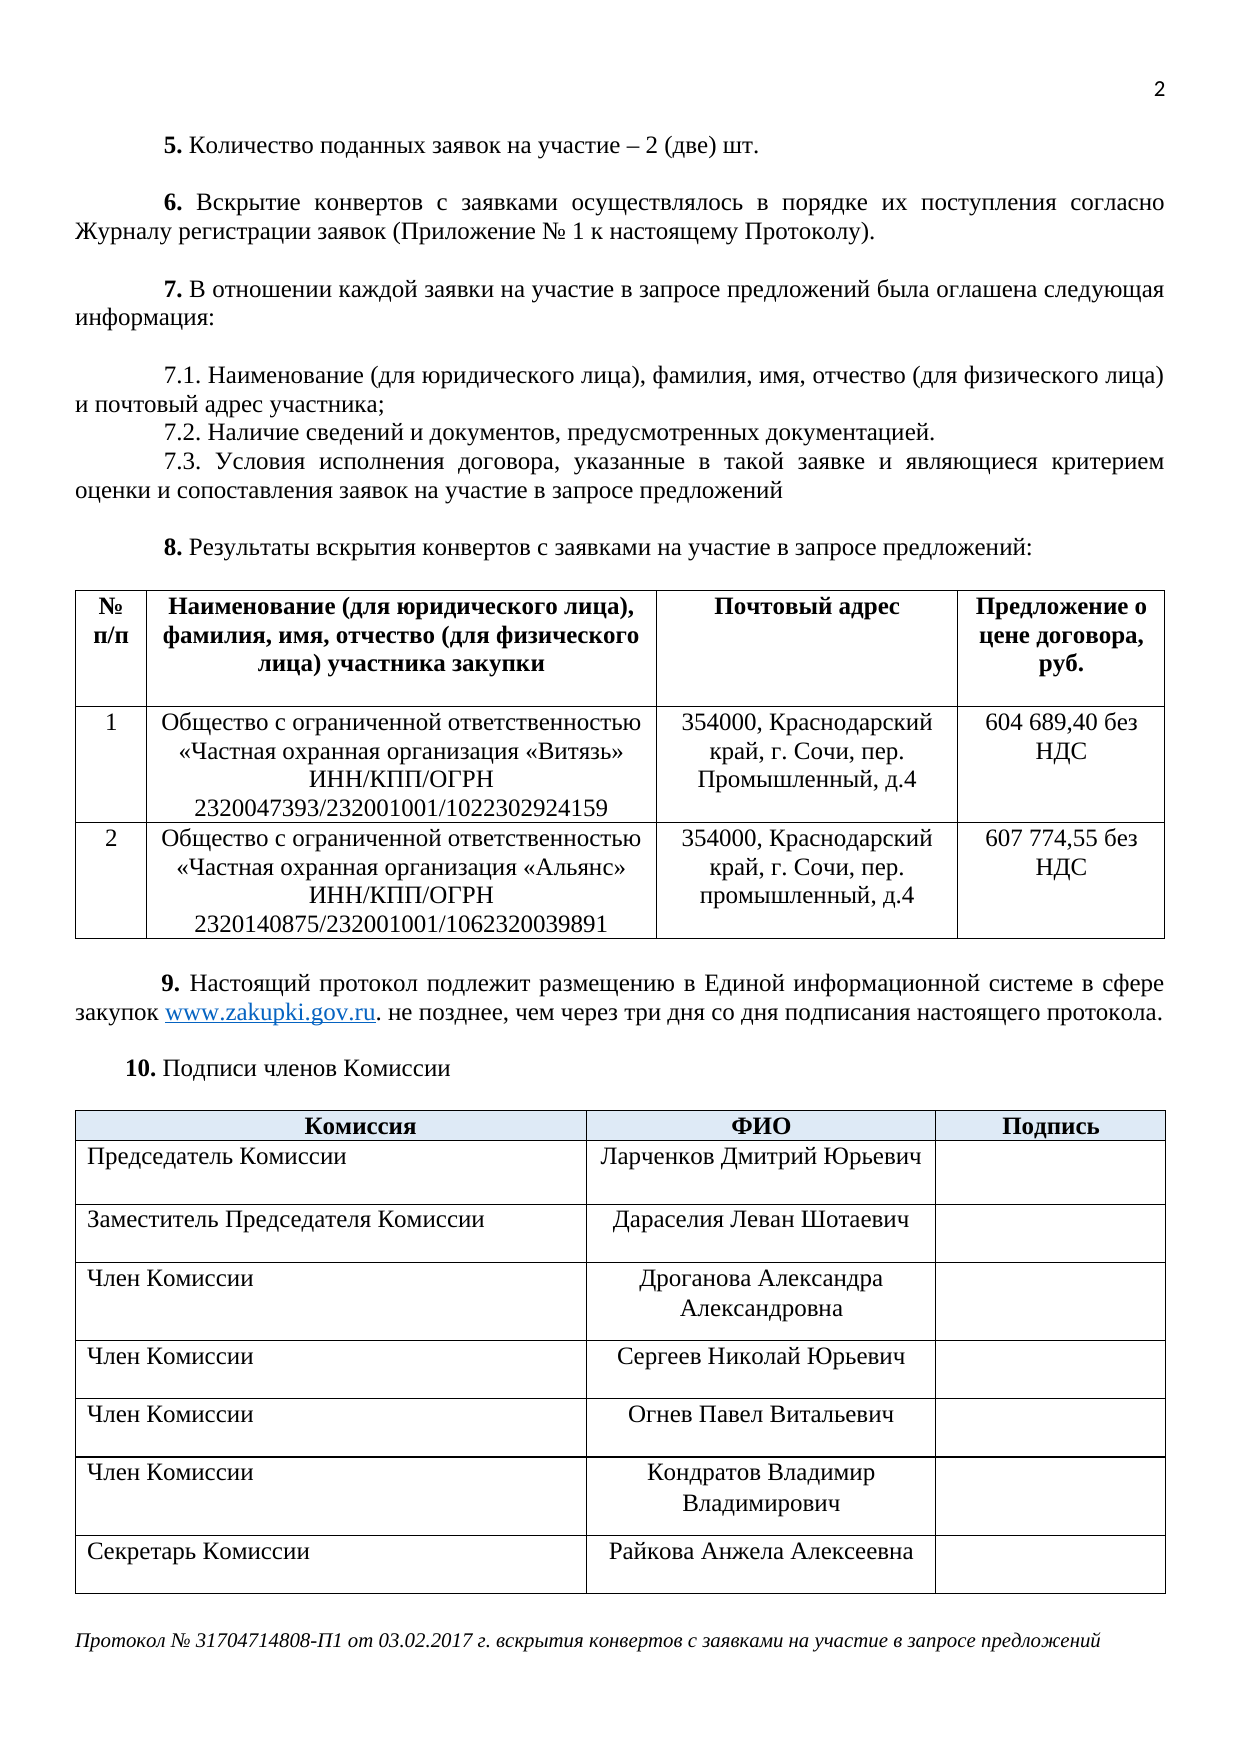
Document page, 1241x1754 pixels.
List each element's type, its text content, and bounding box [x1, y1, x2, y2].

table_cell [936, 1205, 1165, 1262]
table_header № п/п [76, 591, 146, 706]
table_cell Дроганова Александра Александровна [587, 1263, 935, 1340]
table_cell Член Комиссии [76, 1341, 586, 1398]
table_cell 354000, Краснодарский край, г. Сочи, пер. промышленный, д.4 [657, 823, 957, 938]
table_cell Огнев Павел Витальевич [587, 1399, 935, 1456]
text 7.2. Наличие сведений и документов, предусмотренных документацией. [75, 417, 1165, 446]
table_cell [936, 1536, 1165, 1593]
table_header Предложение о цене договора, руб. [958, 591, 1164, 706]
text 7.3. Условия исполнения договора, указанные в такой заявке и являющиеся критерием оценки и сопоставления заявок на участие в запросе предложений [75, 446, 1165, 504]
table_cell Член Комиссии [76, 1263, 586, 1340]
text 5. Количество поданных заявок на участие – 2 (две) шт. [75, 130, 1165, 159]
text 8. Результаты вскрытия конвертов с заявками на участие в запросе предложений: [75, 532, 1165, 561]
text 7. В отношении каждой заявки на участие в запросе предложений была оглашена следующая информация: [75, 274, 1165, 331]
table_cell [936, 1141, 1165, 1203]
table_cell Райкова Анжела Алексеевна [587, 1536, 935, 1593]
table_header Комиссия [76, 1111, 586, 1140]
table_cell Член Комиссии [76, 1399, 586, 1456]
table_cell Общество с ограниченной ответственностью «Частная охранная организация «Альянс» ИНН/КПП/ОГРН 2320140875/232001001/1062320039891 [147, 823, 656, 938]
table_cell 354000, Краснодарский край, г. Сочи, пер. Промышленный, д.4 [657, 707, 957, 822]
table_cell [936, 1458, 1165, 1535]
text 7.1. Наименование (для юридического лица), фамилия, имя, отчество (для физического лица) и почтовый адрес участника; [75, 360, 1165, 417]
text 6. Вскрытие конвертов с заявками осуществлялось в порядке их поступления согласно Журналу регистрации заявок (Приложение № 1 к настоящему Протоколу). [75, 187, 1165, 245]
table_cell Секретарь Комиссии [76, 1536, 586, 1593]
table_cell Кондратов Владимир Владимирович [587, 1458, 935, 1535]
text 9. Настоящий протокол подлежит размещению в Единой информационной системе в сфере закупок www.zakupki.gov.ru. не позднее, чем через три дня со дня подписания настоящего протокола. [75, 939, 1165, 1025]
table_cell [936, 1263, 1165, 1340]
table_cell 604 689,40 без НДС [958, 707, 1164, 822]
table_cell Ларченков Дмитрий Юрьевич [587, 1141, 935, 1203]
table_header Почтовый адрес [657, 591, 957, 706]
table_cell [936, 1341, 1165, 1398]
table_cell 607 774,55 без НДС [958, 823, 1164, 938]
table_header Подпись [936, 1111, 1165, 1140]
text 10. Подписи членов Комиссии [75, 1053, 1165, 1082]
table_header ФИО [587, 1111, 935, 1140]
table_cell 2 [76, 823, 146, 938]
table_cell Дараселия Леван Шотаевич [587, 1205, 935, 1262]
table_cell Общество с ограниченной ответственностью «Частная охранная организация «Витязь» ИНН/КПП/ОГРН 2320047393/232001001/1022302924159 [147, 707, 656, 822]
table_cell Председатель Комиссии [76, 1141, 586, 1203]
table_cell Член Комиссии [76, 1458, 586, 1535]
table_cell Заместитель Председателя Комиссии [76, 1205, 586, 1262]
table_cell 1 [76, 707, 146, 822]
table_header Наименование (для юридического лица), фамилия, имя, отчество (для физического лица) участника закупки [147, 591, 656, 706]
table_cell Сергеев Николай Юрьевич [587, 1341, 935, 1398]
table_cell [936, 1399, 1165, 1456]
